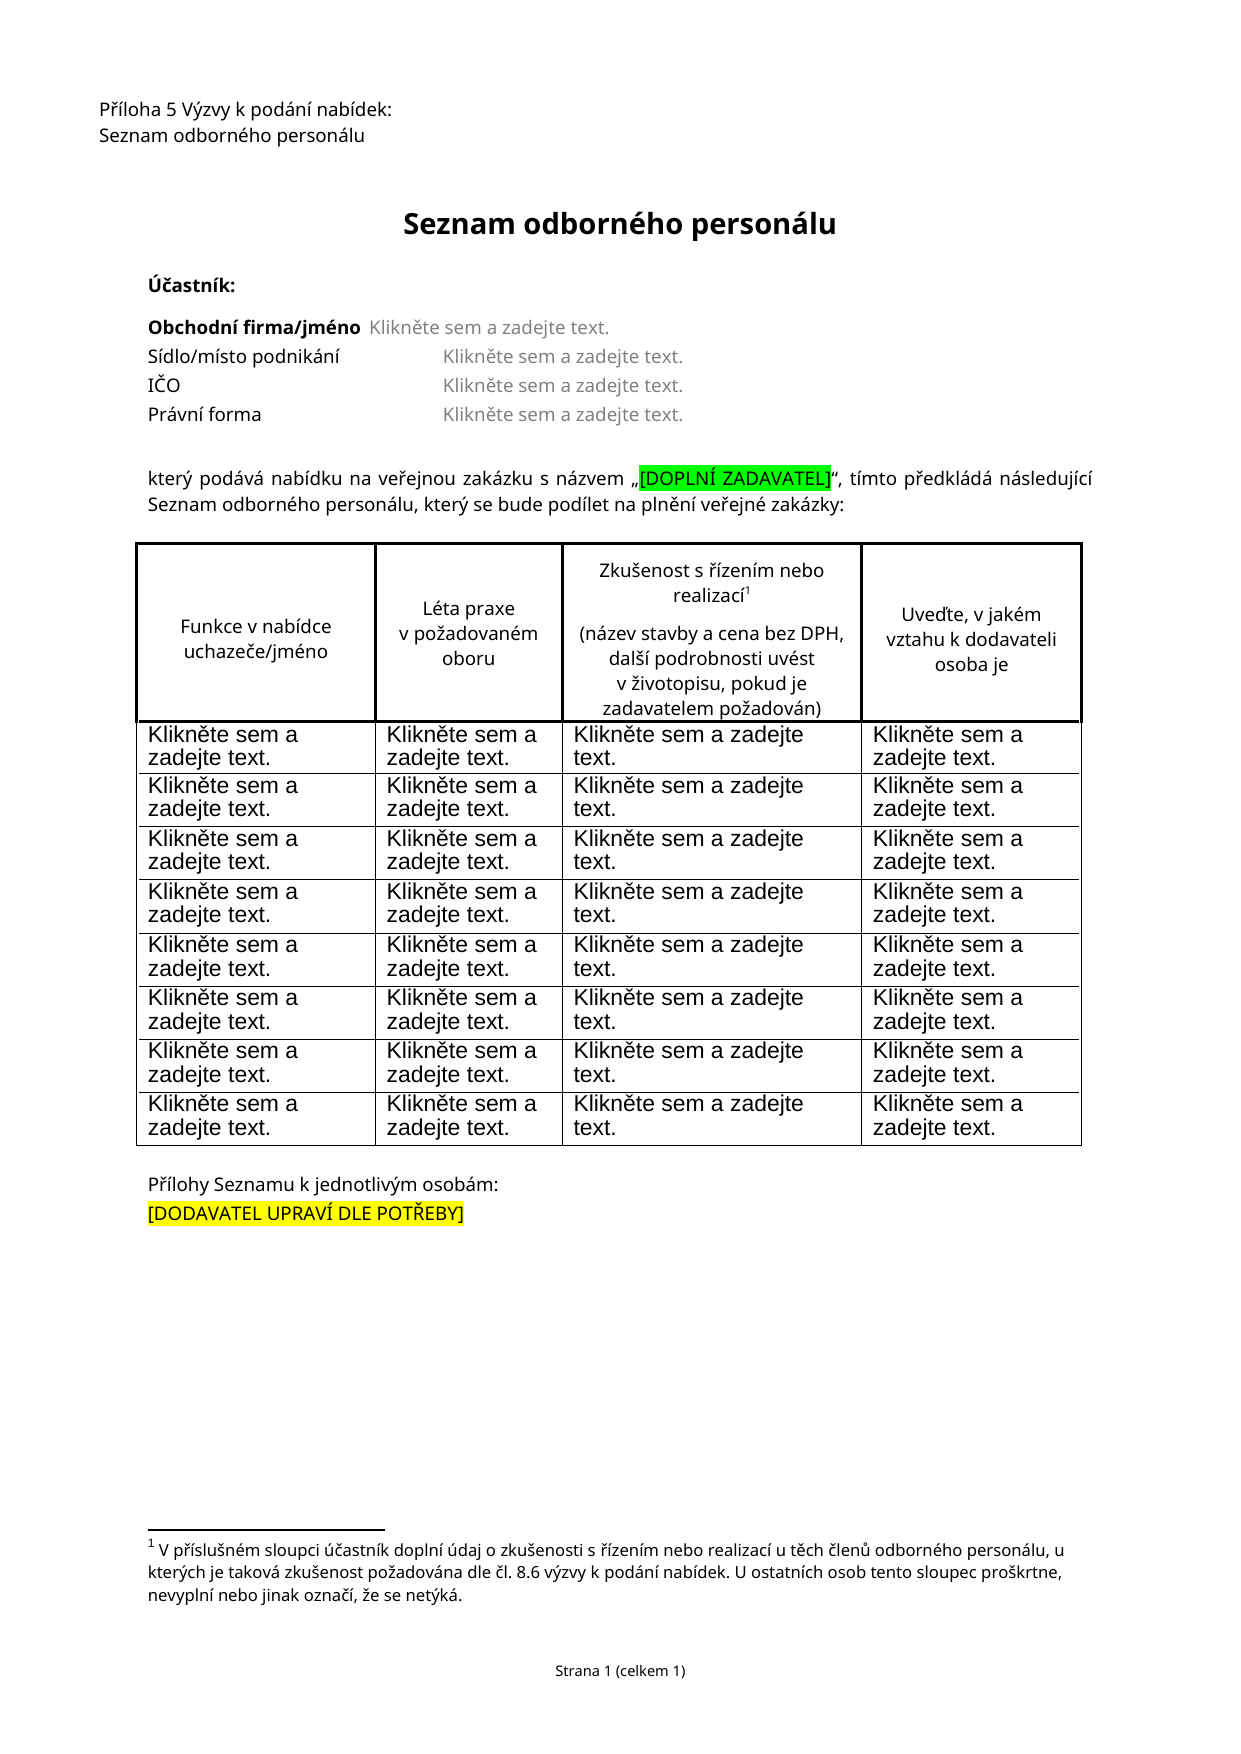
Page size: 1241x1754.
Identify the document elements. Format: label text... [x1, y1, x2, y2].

title Seznam odborného personálu [148, 203, 1093, 243]
text Právní forma [148, 398, 1093, 427]
table_header Zkušenost s řízením nebo realizací (název stavby a cena bez DPH, další podrobnosti uvést v životopisu, pokud je zadavatelem požadován) [564, 545, 860, 720]
text Přílohy Seznamu k jednotlivým osobám: [148, 1172, 1093, 1197]
text [DODAVATEL UPRAVÍ DLE POTŘEBY] [148, 1197, 1092, 1226]
text Sídlo/místo podnikání [148, 340, 1093, 369]
text IČO [148, 369, 1093, 398]
text Účastník: [148, 268, 1093, 299]
table_header Léta praxe v požadovaném oboru [377, 545, 561, 720]
table_header Uveďte, v jakém vztahu k dodavateli osoba je [863, 545, 1080, 720]
text který podává nabídku na veřejnou zakázku s názvem „[DOPLNÍ ZADAVATEL]“, tímto předkládá následující Seznam odborného personálu, který se bude podílet na plnění veřejné zakázky: [148, 465, 1093, 516]
table_header Funkce v nabídce uchazeče/jméno [138, 545, 374, 720]
text Obchodní firma/jméno [148, 311, 1093, 340]
